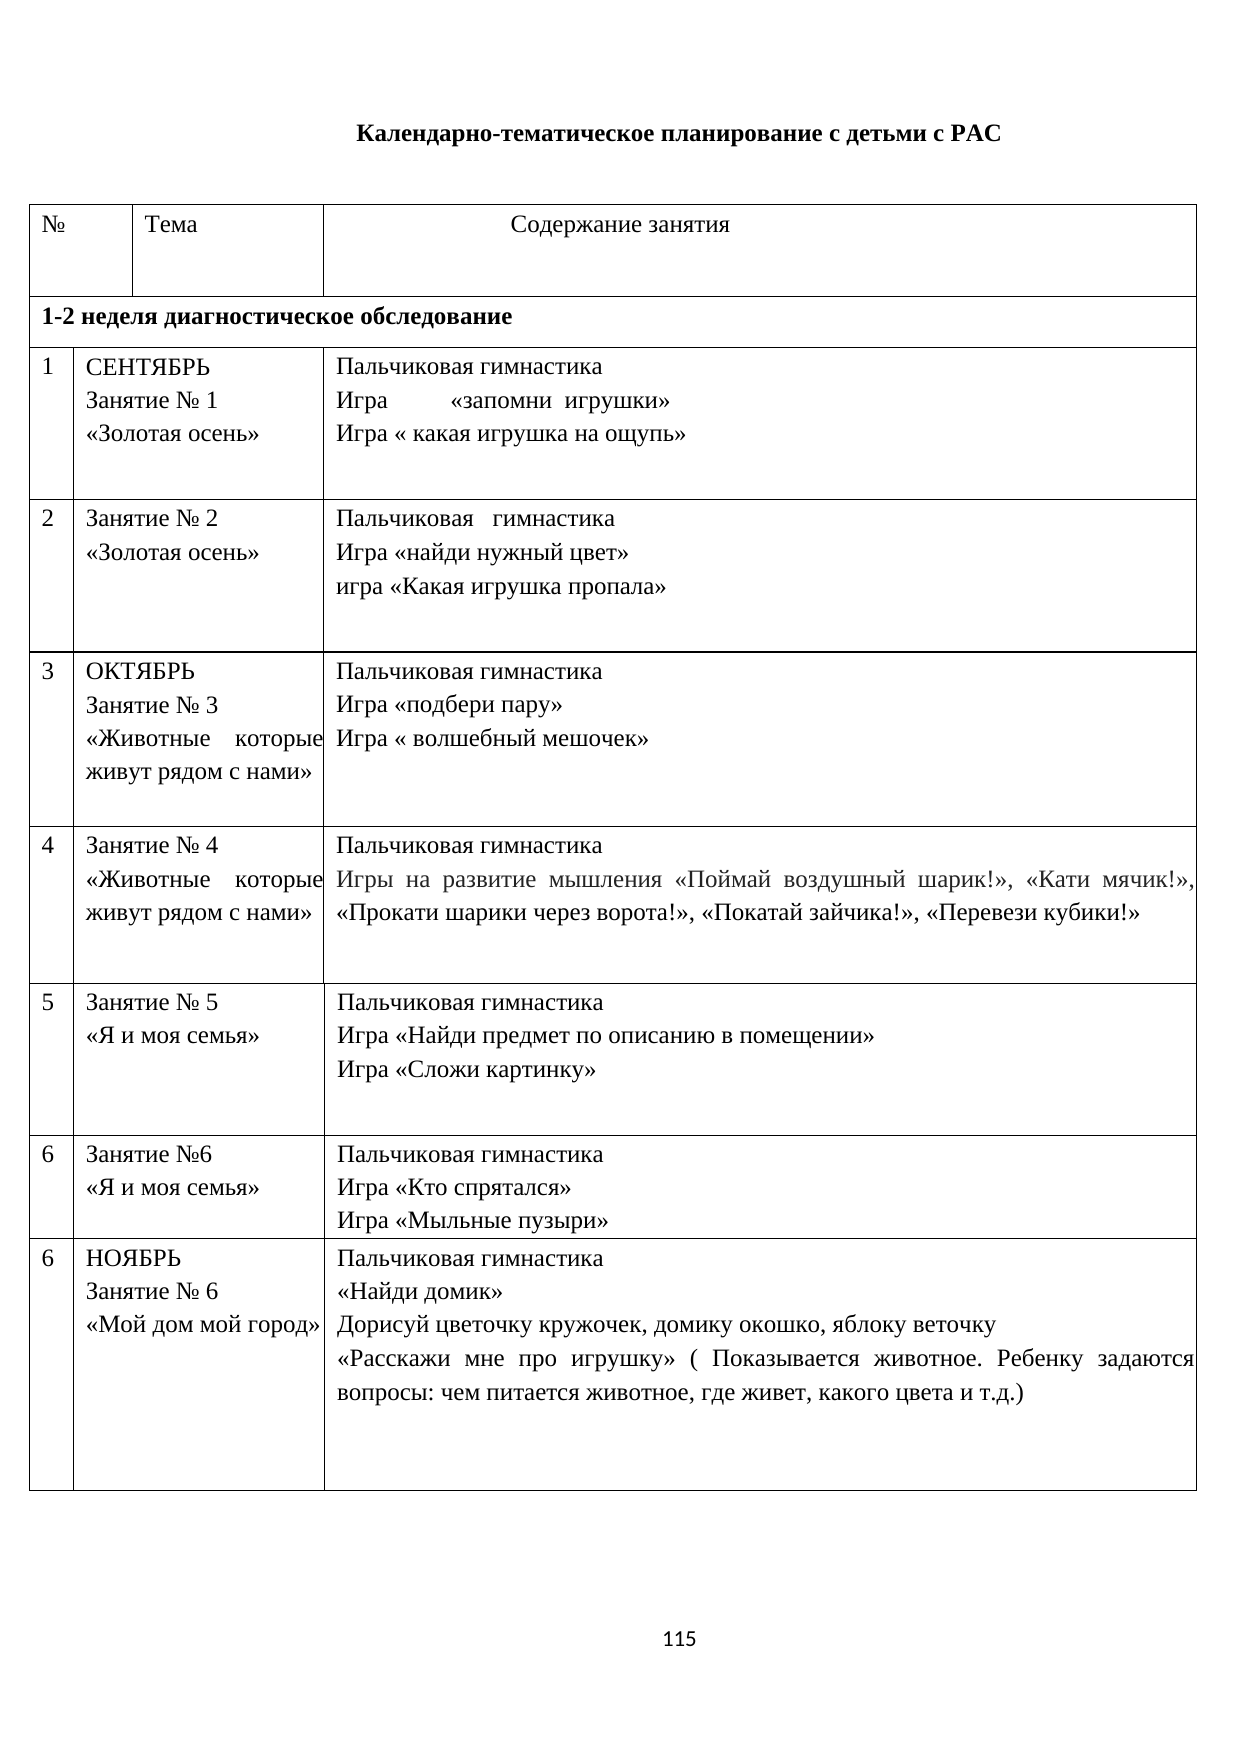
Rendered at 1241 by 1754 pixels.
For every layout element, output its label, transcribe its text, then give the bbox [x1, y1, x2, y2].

table_cell 5 [30, 984, 73, 1135]
table_cell Пальчиковая гимнастика Игра «запомни игрушки» Игра « какая игрушка на ощупь» [324, 348, 1196, 499]
table_cell Занятие № 4 «Животные которые живут рядом с нами» [74, 827, 323, 983]
table_cell Пальчиковая гимнастика Игра «Кто спрятался» Игра «Мыльные пузыри» [325, 1136, 1196, 1238]
table_cell Пальчиковая гимнастика Игра «Найди предмет по описанию в помещении» Игра «Сложи картинку» [325, 984, 1196, 1135]
table_header № [30, 205, 132, 296]
table_cell 2 [30, 500, 73, 651]
table_header Тема [133, 205, 323, 296]
table_cell 6 [30, 1239, 73, 1489]
table_cell Занятие №6 «Я и моя семья» [74, 1136, 324, 1238]
table_cell Занятие № 2 «Золотая осень» [74, 500, 323, 651]
table_cell Пальчиковая гимнастика Игры на развитие мышления «Поймай воздушный шарик!», «Кати мячик!», «Прокати шарики через ворота!», «Покатай зайчика!», «Перевези кубики!» [324, 827, 1196, 983]
table_cell 4 [30, 827, 73, 983]
table_cell Занятие № 5 «Я и моя семья» [74, 984, 324, 1135]
table_cell 1 [30, 348, 73, 499]
table_cell ОКТЯБРЬ Занятие № 3 «Животные которые живут рядом с нами» [74, 653, 323, 826]
table_cell НОЯБРЬ Занятие № 6 «Мой дом мой город» [74, 1239, 324, 1489]
table_cell 1-2 неделя диагностическое обследование [30, 297, 1196, 347]
table_cell Пальчиковая гимнастика Игра «найди нужный цвет» игра «Какая игрушка пропала» [324, 500, 1196, 651]
table_cell Пальчиковая гимнастика «Найди домик» Дорисуй цветочку кружочек, домику окошко, яблоку веточку «Расскажи мне про игрушку» ( Показывается животное. Ребенку задаются вопросы: чем питается животное, где живет, какого цвета и т.д.) [325, 1239, 1196, 1489]
table_header Содержание занятия [324, 205, 1196, 296]
table_cell 6 [30, 1136, 73, 1238]
table_cell 3 [30, 653, 73, 826]
table_cell СЕНТЯБРЬ Занятие № 1 «Золотая осень» [74, 348, 323, 499]
table_cell Пальчиковая гимнастика Игра «подбери пару» Игра « волшебный мешочек» [324, 653, 1196, 826]
text Календарно-тематическое планирование с детьми с РАС [177, 118, 1181, 147]
